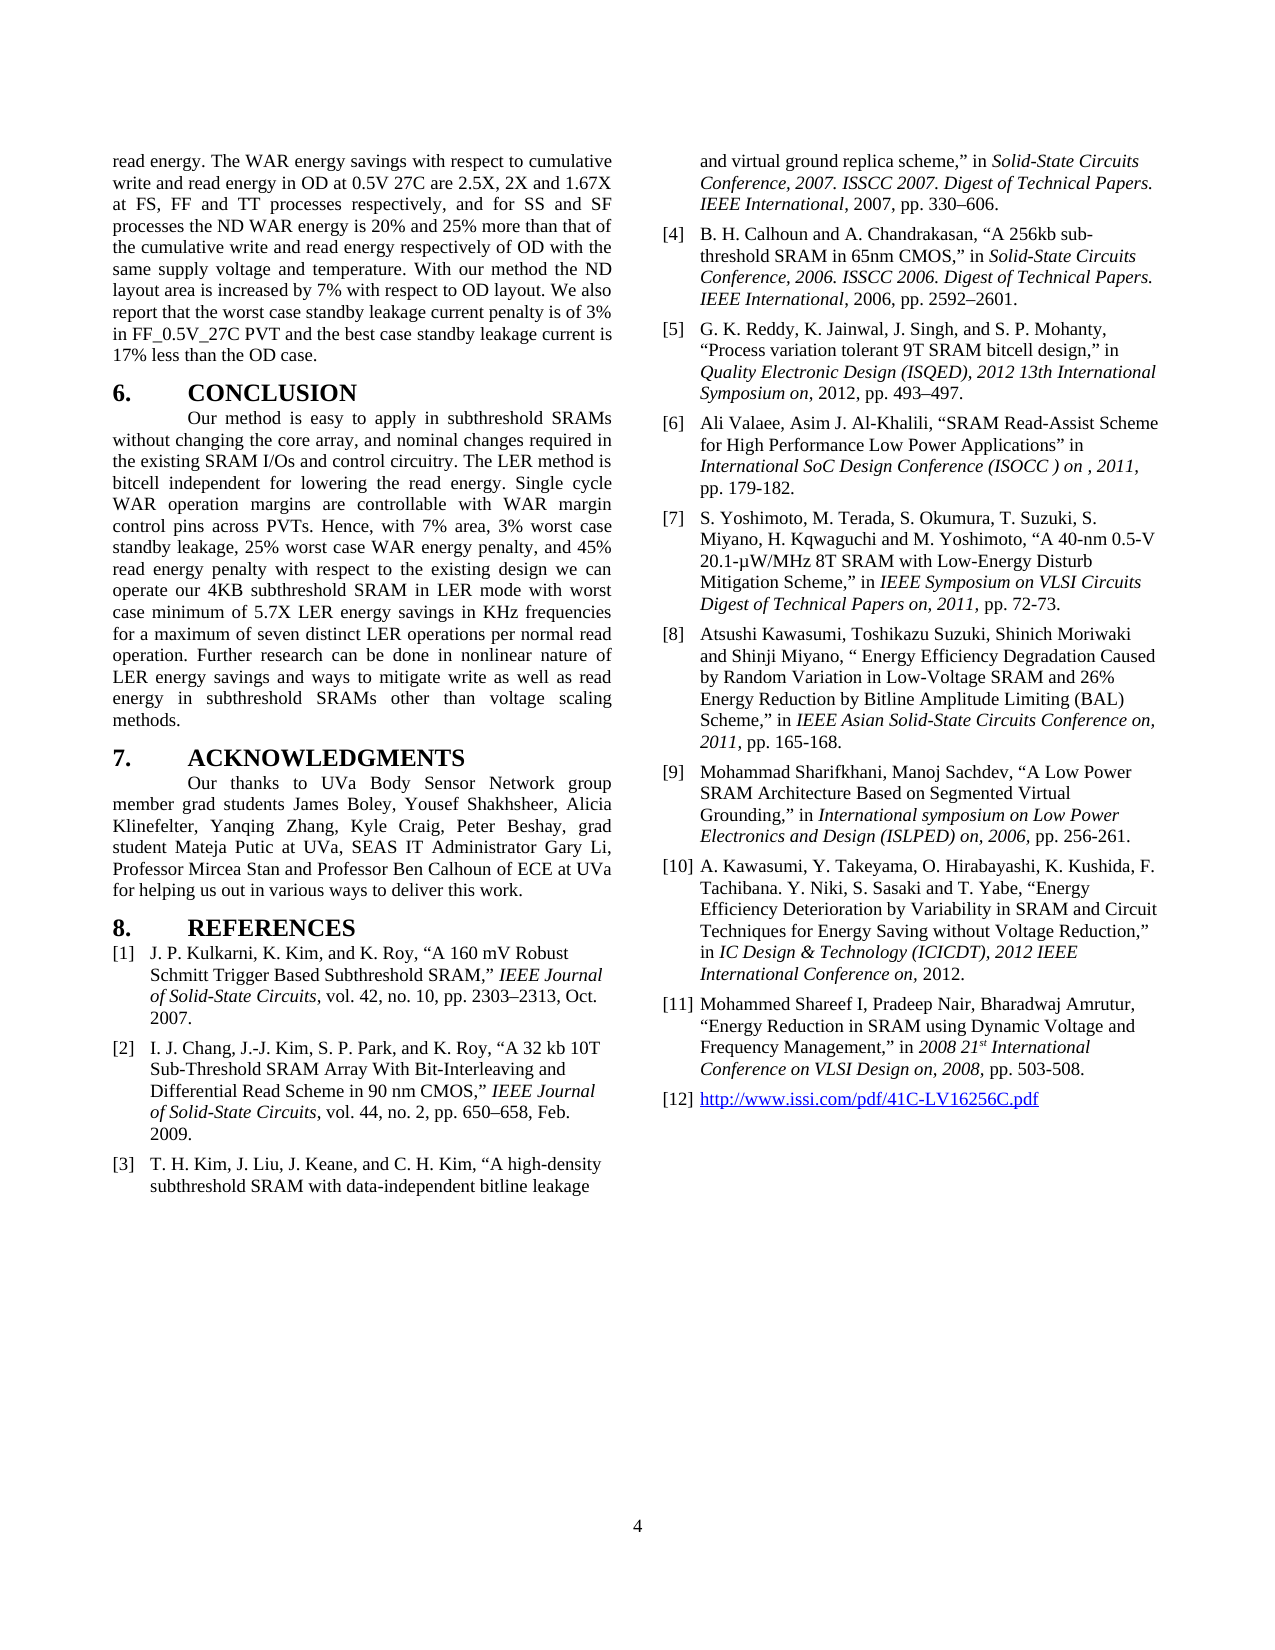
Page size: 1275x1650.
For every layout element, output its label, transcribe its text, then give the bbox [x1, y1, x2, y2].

text Mohammad Sharifkhani, Manoj Sachdev, “A Low Power SRAM Architecture Based on Segmented Virtual Grounding,” in International symposium on Low Power Electronics and Design (ISLPED) on, 2006, pp. 256-261. [662, 761, 1162, 847]
text B. H. Calhoun and A. Chandrakasan, “A 256kb sub-threshold SRAM in 65nm CMOS,” in Solid-State Circuits Conference, 2006. ISSCC 2006. Digest of Technical Papers. IEEE International, 2006, pp. 2592–2601. [662, 223, 1162, 309]
text Atsushi Kawasumi, Toshikazu Suzuki, Shinich Moriwaki and Shinji Miyano, “ Energy Efficiency Degradation Caused by Random Variation in Low-Voltage SRAM and 26% Energy Reduction by Bitline Amplitude Limiting (BAL) Scheme,” in IEEE Asian Solid-State Circuits Conference on, 2011, pp. 165-168. [662, 623, 1162, 752]
subtitle ACKNOWLEDGMENTS [112, 743, 613, 772]
text J. P. Kulkarni, K. Kim, and K. Roy, “A 160 mV Robust Schmitt Trigger Based Subthreshold SRAM,” IEEE Journal of Solid-State Circuits, vol. 42, no. 10, pp. 2303–2313, Oct. 2007. [112, 942, 613, 1028]
text Mohammed Shareef I, Pradeep Nair, Bharadwaj Amrutur, “Energy Reduction in SRAM using Dynamic Voltage and Frequency Management,” in 2008 21st International Conference on VLSI Design on, 2008, pp. 503-508. [662, 993, 1162, 1079]
text A. Kawasumi, Y. Takeyama, O. Hirabayashi, K. Kushida, F. Tachibana. Y. Niki, S. Sasaki and T. Yabe, “Energy Efficiency Deterioration by Variability in SRAM and Circuit Techniques for Energy Saving without Voltage Reduction,” in IC Design & Technology (ICICDT), 2012 IEEE International Conference on, 2012. [662, 855, 1162, 984]
text Ali Valaee, Asim J. Al-Khalili, “SRAM Read-Assist Scheme for High Performance Low Power Applications” in International SoC Design Conference (ISOCC ) on , 2011, pp. 179-182. [662, 412, 1162, 498]
text Our method is easy to apply in subthreshold SRAMs without changing the core array, and nominal changes required in the existing SRAM I/Os and control circuitry. The LER method is bitcell independent for lowering the read energy. Single cycle WAR operation margins are controllable with WAR margin control pins across PVTs. Hence, with 7% area, 3% worst case standby leakage, 25% worst case WAR energy penalty, and 45% read energy penalty with respect to the existing design we can operate our 4KB subthreshold SRAM in LER mode with worst case minimum of 5.7X LER energy savings in KHz frequencies for a maximum of seven distinct LER operations per normal read operation. Further research can be done in nonlinear nature of LER energy savings and ways to mitigate write as well as read energy in subthreshold SRAMs other than voltage scaling methods. [112, 407, 613, 730]
subtitle REFERENCES [112, 913, 613, 942]
subtitle CONCLUSION [112, 378, 613, 407]
text T. H. Kim, J. Liu, J. Keane, and C. H. Kim, “A high-density subthreshold SRAM with data-independent bitline leakage and virtual ground replica scheme,” in Solid-State Circuits Conference, 2007. ISSCC 2007. Digest of Technical Papers. IEEE International, 2007, pp. 330–606. [662, 150, 1162, 215]
text http://www.issi.com/pdf/41C-LV16256C.pdf [662, 1087, 1162, 1109]
text G. K. Reddy, K. Jainwal, J. Singh, and S. P. Mohanty, “Process variation tolerant 9T SRAM bitcell design,” in Quality Electronic Design (ISQED), 2012 13th International Symposium on, 2012, pp. 493–497. [662, 318, 1162, 404]
text Our thanks to UVa Body Sensor Network group member grad students James Boley, Yousef Shakhsheer, Alicia Klinefelter, Yanqing Zhang, Kyle Craig, Peter Beshay, grad student Mateja Putic at UVa, SEAS IT Administrator Gary Li, Professor Mircea Stan and Professor Ben Calhoun of ECE at UVa for helping us out in various ways to deliver this work. [112, 772, 613, 901]
text S. Yoshimoto, M. Terada, S. Okumura, T. Suzuki, S. Miyano, H. Kqwaguchi and M. Yoshimoto, “A 40-nm 0.5-V 20.1-µW/MHz 8T SRAM with Low-Energy Disturb Mitigation Scheme,” in IEEE Symposium on VLSI Circuits Digest of Technical Papers on, 2011, pp. 72-73. [662, 507, 1162, 614]
text I. J. Chang, J.-J. Kim, S. P. Park, and K. Roy, “A 32 kb 10T Sub-Threshold SRAM Array With Bit-Interleaving and Differential Read Scheme in 90 nm CMOS,” IEEE Journal of Solid-State Circuits, vol. 44, no. 2, pp. 650–658, Feb. 2009. [112, 1037, 613, 1144]
text T. H. Kim, J. Liu, J. Keane, and C. H. Kim, “A high-density subthreshold SRAM with data-independent bitline leakage and virtual ground replica scheme,” in Solid-State Circuits Conference, 2007. ISSCC 2007. Digest of Technical Papers. IEEE International, 2007, pp. 330–606. [112, 1153, 613, 1196]
